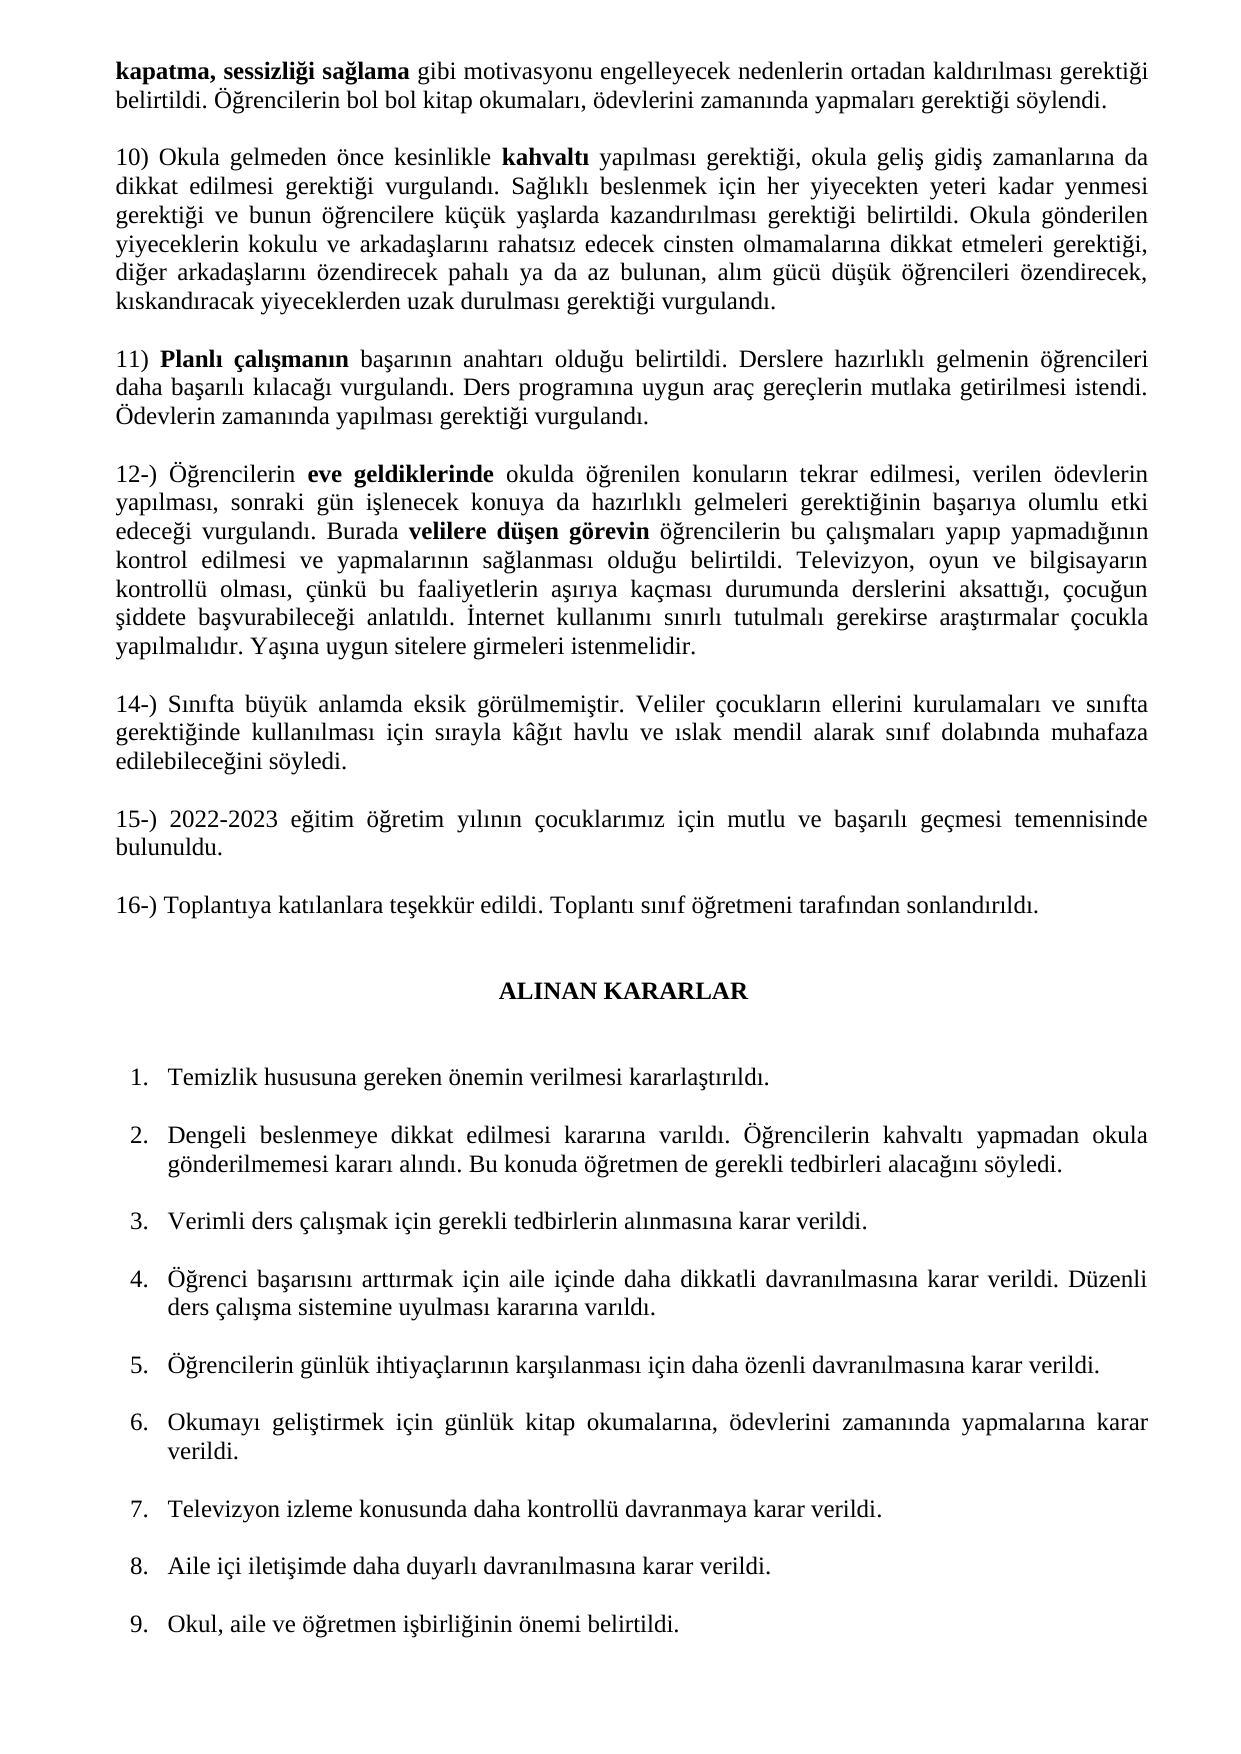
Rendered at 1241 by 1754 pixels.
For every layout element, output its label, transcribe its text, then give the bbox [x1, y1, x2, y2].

text 11) Planlı çalışmanın başarının anahtarı olduğu belirtildi. Derslere hazırlıklı gelmenin öğrencileri daha başarılı kılacağı vurgulandı. Ders programına uygun araç gereçlerin mutlaka getirilmesi istendi. Ödevlerin zamanında yapılması gerektiği vurgulandı. [115, 344, 1149, 430]
text 10) Okula gelmeden önce kesinlikle kahvaltı yapılması gerektiği, okula geliş gidiş zamanlarına da dikkat edilmesi gerektiği vurgulandı. Sağlıklı beslenmek için her yiyecekten yeteri kadar yenmesi gerektiği ve bunun öğrencilere küçük yaşlarda kazandırılması gerektiği belirtildi. Okula gönderilen yiyeceklerin kokulu ve arkadaşlarını rahatsız edecek cinsten olmamalarına dikkat etmeleri gerektiği, diğer arkadaşlarını özendirecek pahalı ya da az bulunan, alım gücü düşük öğrencileri özendirecek, kıskandıracak yiyeceklerden uzak durulması gerektiği vurgulandı. [115, 142, 1149, 315]
list Verimli ders çalışmak için gerekli tedbirlerin alınmasına karar verildi. [130, 1206, 1149, 1235]
list Aile içi iletişimde daha duyarlı davranılmasına karar verildi. [130, 1551, 1149, 1580]
text 16-) Toplantıya katılanlara teşekkür edildi. Toplantı sınıf öğretmeni tarafından sonlandırıldı. [86, 890, 1149, 919]
list Dengeli beslenmeye dikkat edilmesi kararına varıldı. Öğrencilerin kahvaltı yapmadan okula gönderilmemesi kararı alındı. Bu konuda öğretmen de gerekli tedbirleri alacağını söyledi. [130, 1120, 1149, 1177]
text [115, 56, 1149, 114]
list Temizlik hususuna gereken önemin verilmesi kararlaştırıldı. [130, 1062, 1149, 1091]
list Televizyon izleme konusunda daha kontrollü davranmaya karar verildi. [130, 1494, 1149, 1522]
text ALINAN KARARLAR [425, 976, 1149, 1005]
text 14-) Sınıfta büyük anlamda eksik görülmemiştir. Veliler çocukların ellerini kurulamaları ve sınıfta gerektiğinde kullanılması için sırayla kâğıt havlu ve ıslak mendil alarak sınıf dolabında muhafaza edilebileceğini söyledi. [115, 689, 1149, 775]
list Öğrencilerin günlük ihtiyaçlarının karşılanması için daha özenli davranılmasına karar verildi. [130, 1350, 1149, 1379]
text 15-) 2022-2023 eğitim öğretim yılının çocuklarımız için mutlu ve başarılı geçmesi temennisinde bulunuldu. [115, 804, 1149, 861]
list Öğrenci başarısını arttırmak için aile içinde daha dikkatli davranılmasına karar verildi. Düzenli ders çalışma sistemine uyulması kararına varıldı. [130, 1264, 1149, 1321]
text 12-) Öğrencilerin eve geldiklerinde okulda öğrenilen konuların tekrar edilmesi, verilen ödevlerin yapılması, sonraki gün işlenecek konuya da hazırlıklı gelmeleri gerektiğinin başarıya olumlu etki edeceği vurgulandı. Burada velilere düşen görevin öğrencilerin bu çalışmaları yapıp yapmadığının kontrol edilmesi ve yapmalarının sağlanması olduğu belirtildi. Televizyon, oyun ve bilgisayarın kontrollü olması, çünkü bu faaliyetlerin aşırıya kaçması durumunda derslerini aksattığı, çocuğun şiddete başvurabileceği anlatıldı. İnternet kullanımı sınırlı tutulmalı gerekirse araştırmalar çocukla yapılmalıdır. Yaşına uygun sitelere girmeleri istenmelidir. [115, 459, 1149, 660]
list Okumayı geliştirmek için günlük kitap okumalarına, ödevlerini zamanında yapmalarına karar verildi. [130, 1407, 1149, 1465]
list Okul, aile ve öğretmen işbirliğinin önemi belirtildi. [130, 1609, 1149, 1637]
